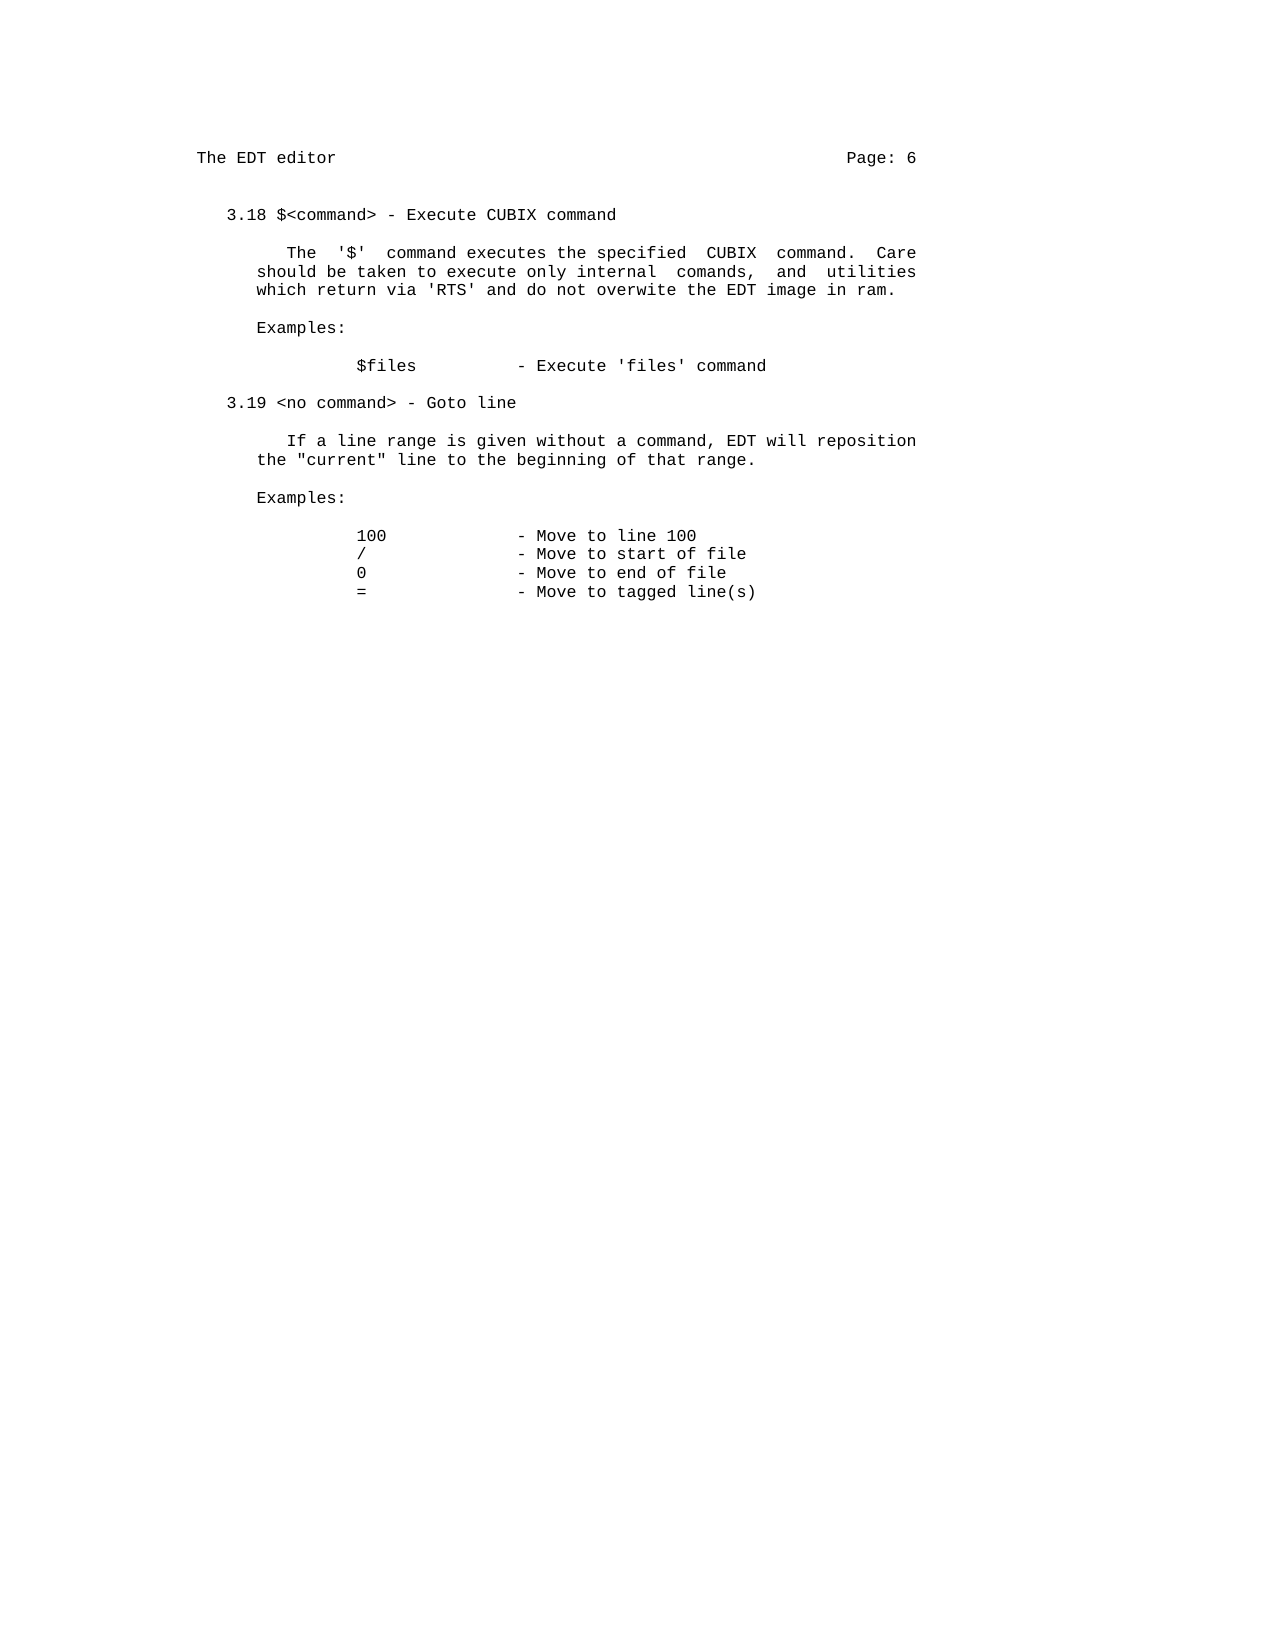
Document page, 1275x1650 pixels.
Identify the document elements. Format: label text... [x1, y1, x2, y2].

text Examples: [156, 320, 1118, 338]
text 3.18 $<command> - Execute CUBIX command [156, 207, 1118, 225]
text Examples: [156, 489, 1118, 508]
text should be taken to execute only internal comands, and utilities [156, 263, 1118, 282]
text 3.19 <no command> - Goto line [156, 395, 1118, 414]
text The '$' command executes the specified CUBIX command. Care [156, 244, 1118, 263]
text The EDT editor Page: 6 [156, 150, 1118, 169]
text the "current" line to the beginning of that range. [156, 452, 1118, 471]
text / - Move to start of file [156, 546, 1118, 565]
text 0 - Move to end of file [156, 565, 1118, 584]
text $files - Execute 'files' command [156, 357, 1118, 376]
text 100 - Move to line 100 [156, 527, 1118, 546]
text which return via 'RTS' and do not overwite the EDT image in ram. [156, 282, 1118, 301]
text = - Move to tagged line(s) [156, 584, 1118, 602]
text If a line range is given without a command, EDT will reposition [156, 433, 1118, 452]
